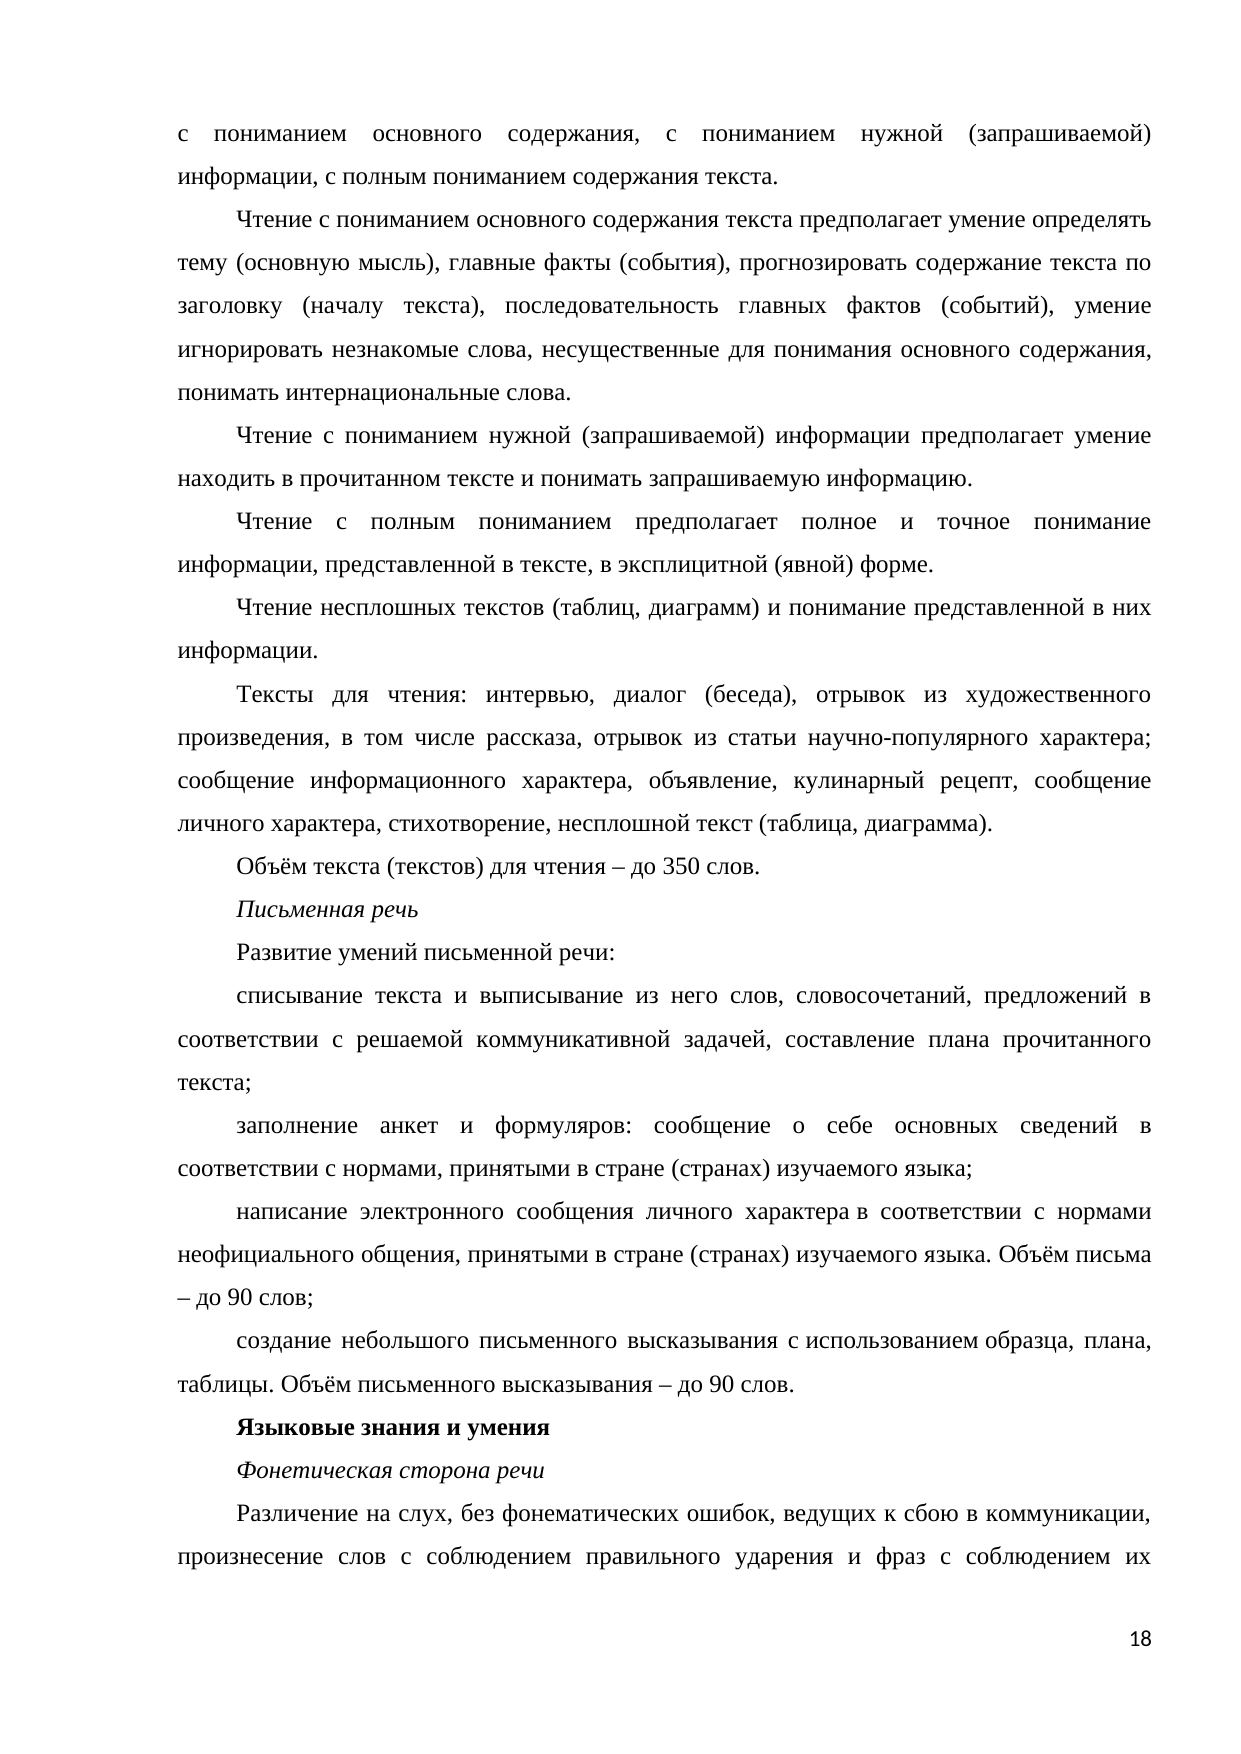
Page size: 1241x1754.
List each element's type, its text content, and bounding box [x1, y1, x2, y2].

text заполнение анкет и формуляров: сообщение о себе основных сведений в соответствии с нормами, принятыми в стране (странах) изучаемого языка; [177, 1110, 1152, 1182]
text Чтение несплошных текстов (таблиц, диаграмм) и понимание представленной в них информации. [177, 592, 1152, 664]
text Чтение с пониманием основного содержания текста предполагает умение определять тему (основную мысль), главные факты (события), прогнозировать содержание текста по заголовку (началу текста), последовательность главных фактов (событий), умение игнорировать незнакомые слова, несущественные для понимания основного содержания, понимать интернациональные слова. [177, 204, 1152, 406]
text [177, 1498, 1152, 1570]
text Фонетическая сторона речи [177, 1455, 1152, 1484]
text создание небольшого письменного высказывания с использованием образца, плана, таблицы. Объём письменного высказывания – до 90 слов. [177, 1326, 1152, 1397]
text Развитие умений письменной речи: [177, 937, 1152, 966]
text Тексты для чтения: интервью, диалог (беседа), отрывок из художественного произведения, в том числе рассказа, отрывок из статьи научно-популярного характера; сообщение информационного характера, объявление, кулинарный рецепт, сообщение личного характера, стихотворение, несплошной текст (таблица, диаграмма). [177, 679, 1152, 837]
text Письменная речь [177, 894, 1152, 923]
text Чтение с пониманием нужной (запрашиваемой) информации предполагает умение находить в прочитанном тексте и понимать запрашиваемую информацию. [177, 420, 1152, 492]
text Объём текста (текстов) для чтения – до 350 слов. [177, 851, 1152, 880]
text списывание текста и выписывание из него слов, словосочетаний, предложений в соответствии с решаемой коммуникативной задачей, составление плана прочитанного текста; [177, 981, 1152, 1096]
text написание электронного сообщения личного характера в соответствии с нормами неофициального общения, принятыми в стране (странах) изучаемого языка. Объём письма – до 90 слов; [177, 1196, 1152, 1311]
text Чтение с полным пониманием предполагает полное и точное понимание информации, представленной в тексте, в эксплицитной (явной) форме. [177, 506, 1152, 578]
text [177, 118, 1152, 190]
text Языковые знания и умения [177, 1412, 1152, 1441]
